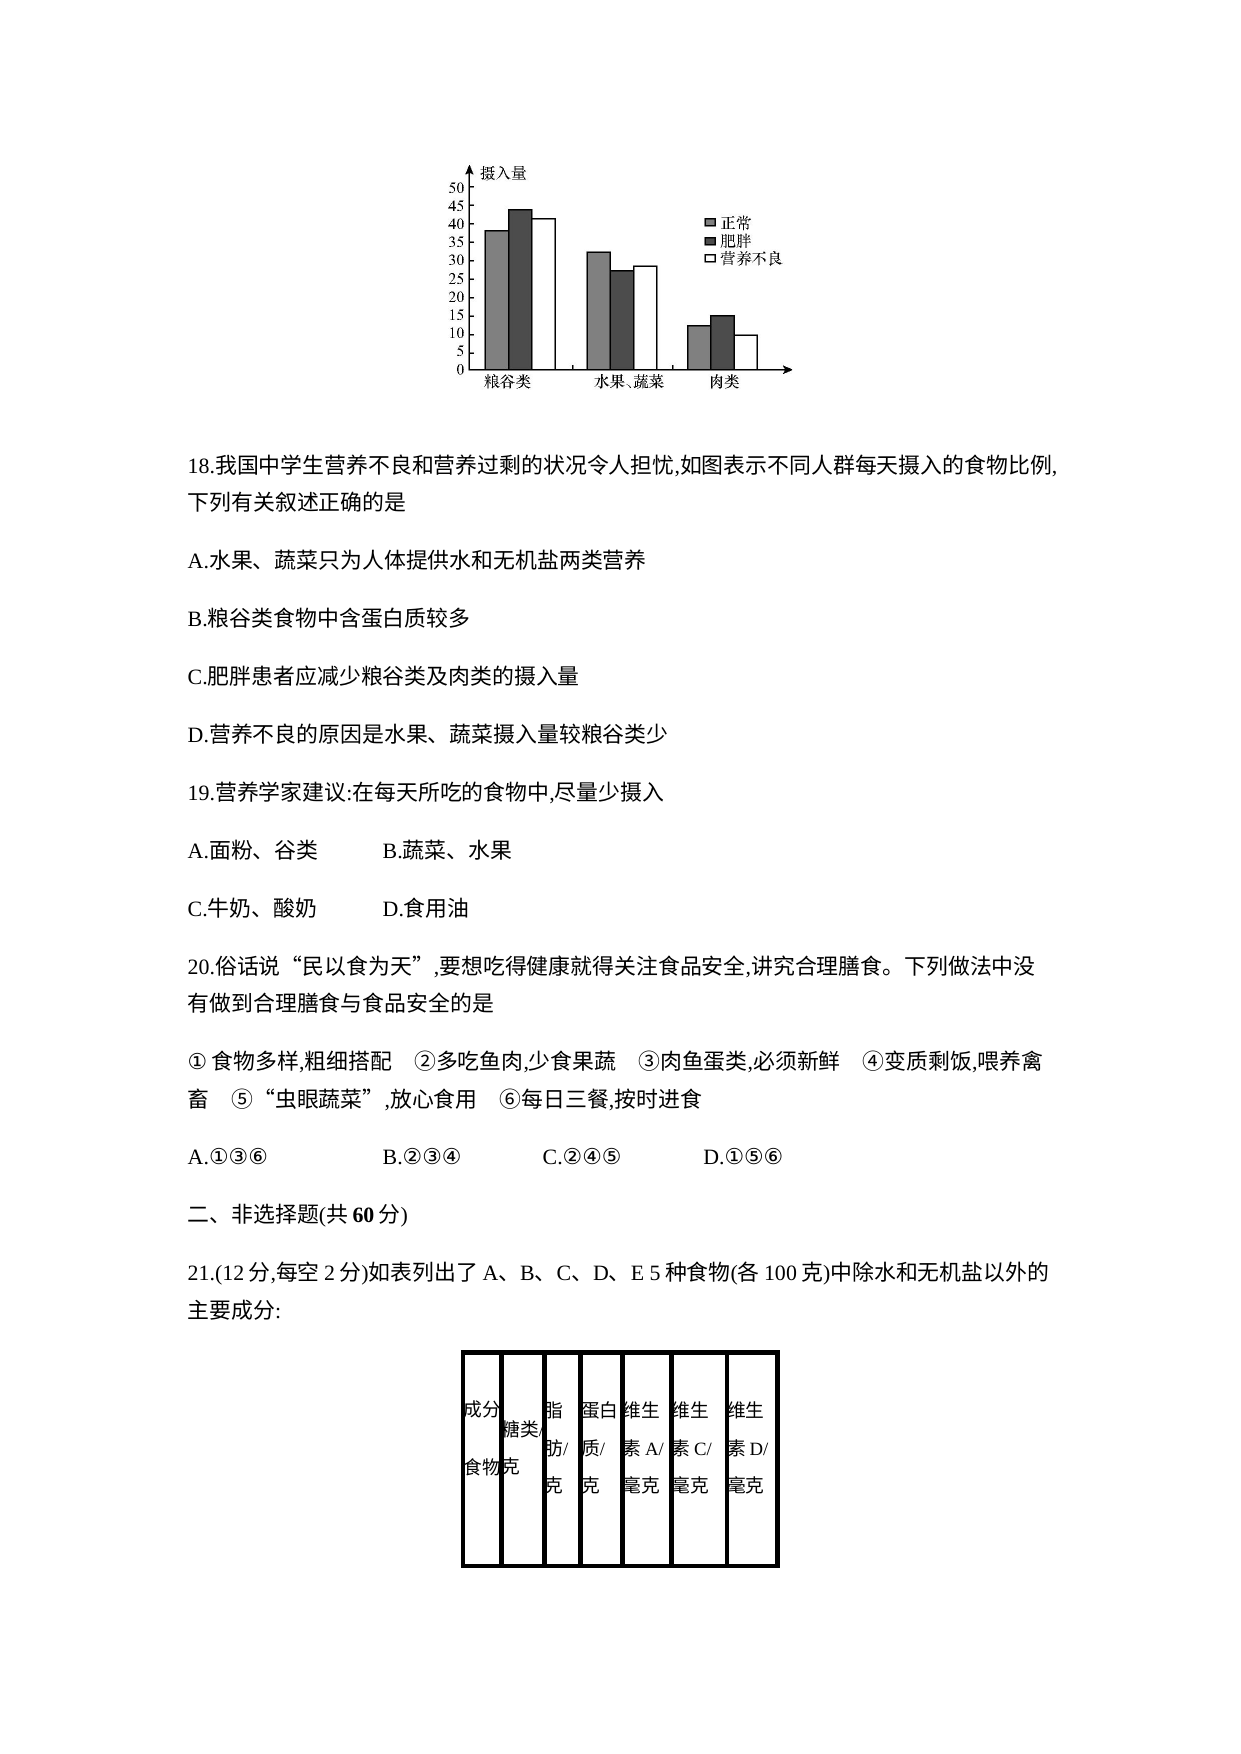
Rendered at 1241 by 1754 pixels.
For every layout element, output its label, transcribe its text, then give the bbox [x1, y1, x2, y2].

text C.牛奶、酸奶 D.食用油 [187, 891, 1053, 923]
table_header 成分 食物 [465, 1355, 499, 1564]
table_header 维生素C/毫克 [674, 1355, 725, 1564]
text B.粮谷类食物中含蛋白质较多 [187, 601, 1053, 633]
text 21.(12分,每空2分)如表列出了A、B、C、D、E 5种食物(各100克)中除水和无机盐以外的主要成分: [187, 1255, 1053, 1325]
table_header 维生素A/毫克 [625, 1355, 669, 1564]
text 20.俗话说“民以食为天”,要想吃得健康就得关注食品安全,讲究合理膳食。下列做法中没有做到合理膳食与食品安全的是 [187, 949, 1053, 1018]
text ①食物多样,粗细搭配 ②多吃鱼肉,少食果蔬 ③肉鱼蛋类,必须新鲜 ④变质剩饭,喂养禽畜 ⑤“虫眼蔬菜”,放心食用 ⑥每日三餐,按时进食 [187, 1044, 1053, 1114]
text A.①③⑥ B.②③④ C.②④⑤ D.①⑤⑥ [187, 1139, 1053, 1172]
table_header 脂肪/克 [547, 1355, 578, 1564]
text A.面粉、谷类 B.蔬菜、水果 [187, 833, 1053, 865]
text D.营养不良的原因是水果、蔬菜摄入量较粮谷类少 [187, 717, 1053, 749]
picture [448, 162, 793, 392]
text C.肥胖患者应减少粮谷类及肉类的摄入量 [187, 658, 1053, 691]
text A.水果、蔬菜只为人体提供水和无机盐两类营养 [187, 542, 1053, 575]
text 19.营养学家建议:在每天所吃的食物中,尽量少摄入 [187, 774, 1053, 807]
table_header 维生素D/毫克 [729, 1355, 775, 1564]
text 18.我国中学生营养不良和营养过剩的状况令人担忧,如图表示不同人群每天摄入的食物比例,下列有关叙述正确的是 [187, 447, 1053, 517]
table_header 蛋白质/克 [583, 1355, 620, 1564]
text 二、非选择题(共60分) [187, 1197, 1053, 1229]
table_header 糖类/克 [504, 1355, 542, 1564]
